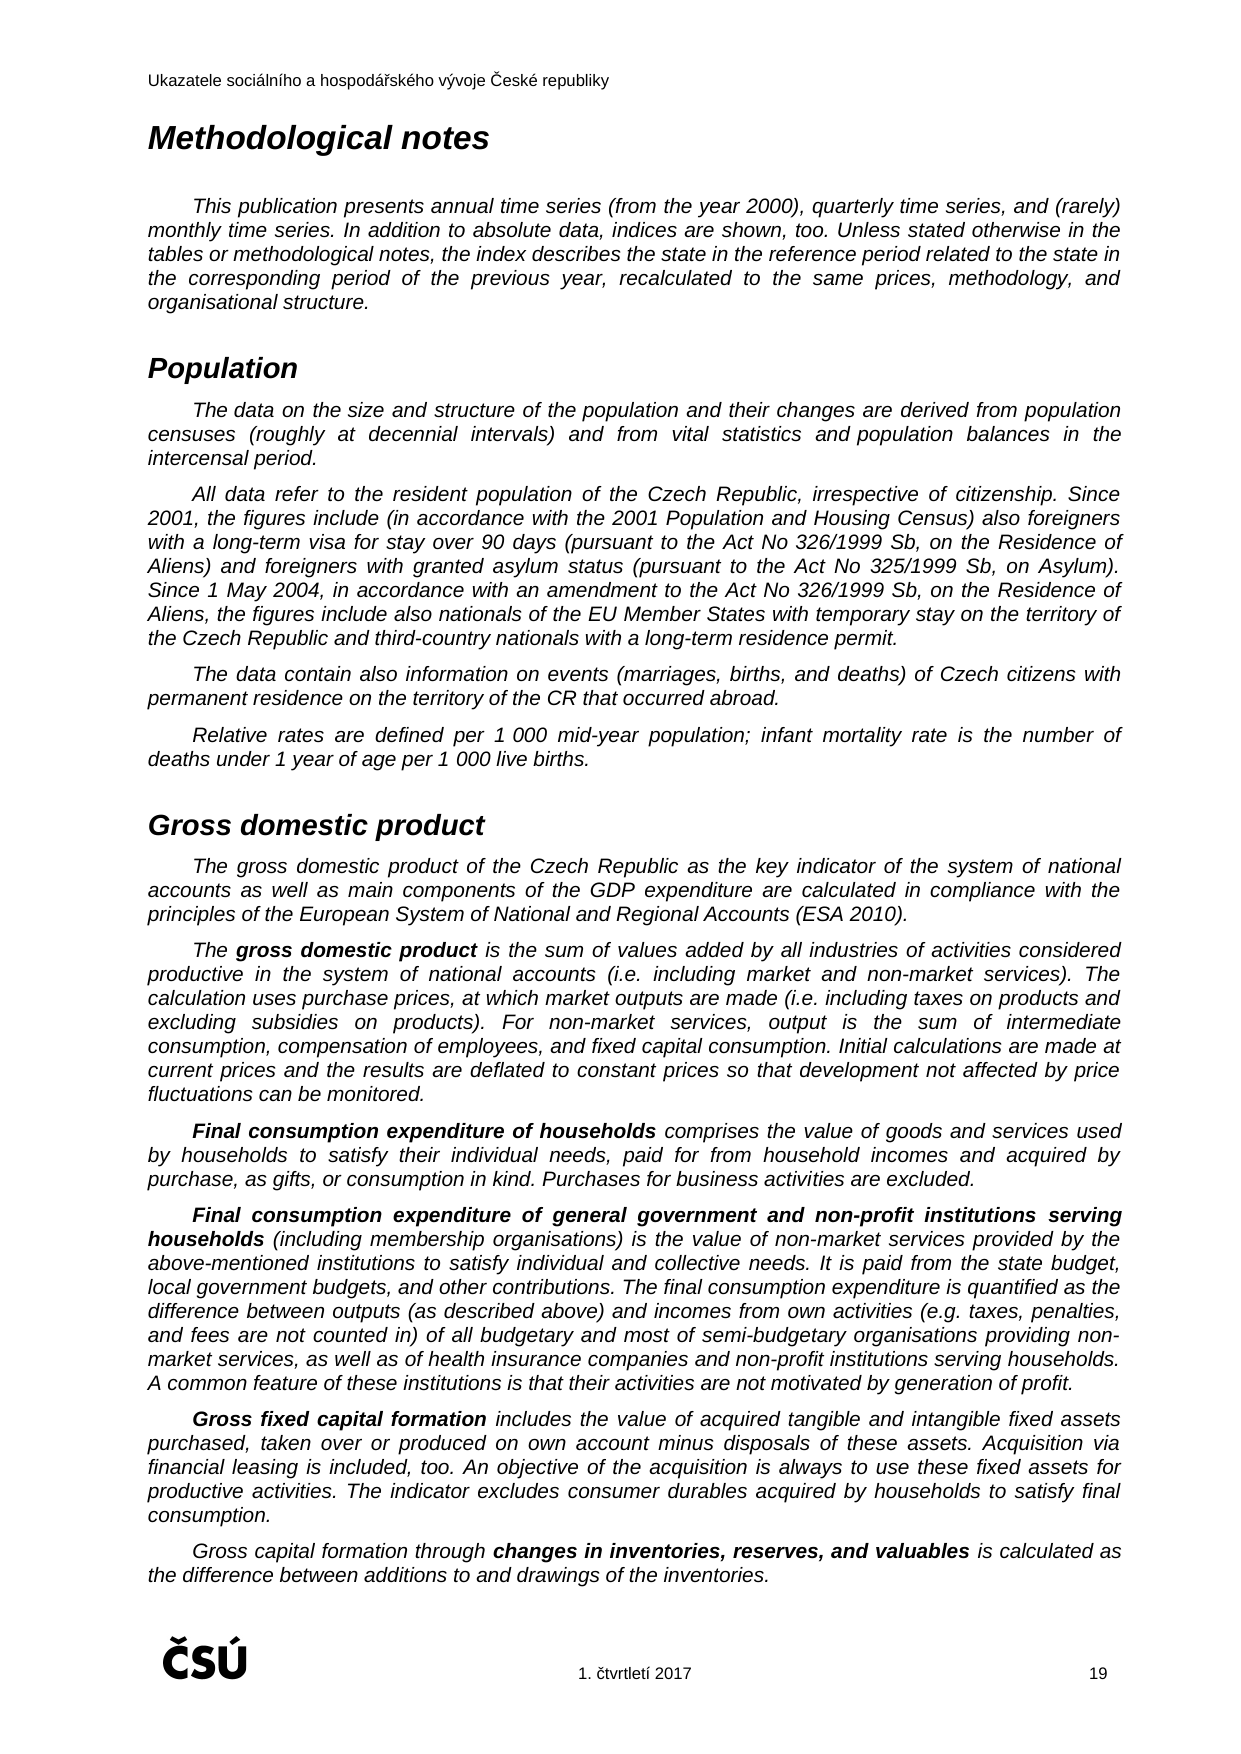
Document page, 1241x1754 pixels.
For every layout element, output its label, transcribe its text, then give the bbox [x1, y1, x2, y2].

text The gross domestic product is the sum of values added by all industries of activities considered productive in the system of national accounts (i.e. including market and non-market services). The calculation uses purchase prices, at which market outputs are made (i.e. including taxes on products and excluding subsidies on products). For non-market services, output is the sum of intermediate consumption, compensation of employees, and fixed capital consumption. Initial calculations are made at current prices and the results are deflated to constant prices so that development not affected by price fluctuations can be monitored. [148, 938, 1122, 1106]
text This publication presents annual time series (from the year 2000), quarterly time series, and (rarely) monthly time series. In addition to absolute data, indices are shown, too. Unless stated otherwise in the tables or methodological notes, the index describes the state in the reference period related to the state in the corresponding period of the previous year, recalculated to the same prices, methodology, and organisational structure. [148, 194, 1122, 314]
title Methodological notes [148, 118, 1122, 157]
text Population [148, 351, 1122, 385]
picture [162, 1635, 247, 1680]
text Relative rates are defined per 1 000 mid-year population; infant mortality rate is the number of deaths under 1 year of age per 1 000 live births. [148, 722, 1122, 770]
text The gross domestic product of the Czech Republic as the key indicator of the system of national accounts as well as main components of the GDP expenditure are calculated in compliance with the principles of the European System of National and Regional Accounts (ESA 2010). [148, 854, 1122, 926]
text The data on the size and structure of the population and their changes are derived from population censuses (roughly at decennial intervals) and from vital statistics and population balances in the intercensal period. [148, 397, 1122, 469]
text All data refer to the resident population of the Czech Republic, irrespective of citizenship. Since 2001, the figures include (in accordance with the 2001 Population and Housing Census) also foreigners with a long-term visa for stay over 90 days (pursuant to the Act No 326/1999 Sb, on the Residence of Aliens) and foreigners with granted asylum status (pursuant to the Act No 325/1999 Sb, on Asylum). Since 1 May 2004, in accordance with an amendment to the Act No 326/1999 Sb, on the Residence of Aliens, the figures include also nationals of the EU Member States with temporary stay on the territory of the Czech Republic and third-country nationals with a long-term residence permit. [148, 482, 1122, 649]
text Gross capital formation through changes in inventories, reserves, and valuables is calculated as the difference between additions to and drawings of the inventories. [148, 1539, 1122, 1587]
text Final consumption expenditure of households comprises the value of goods and services used by households to satisfy their individual needs, paid for from household incomes and acquired by purchase, as gifts, or consumption in kind. Purchases for business activities are excluded. [148, 1118, 1122, 1190]
text The data contain also information on events (marriages, births, and deaths) of Czech citizens with permanent residence on the territory of the CR that occurred abroad. [148, 662, 1122, 710]
text Final consumption expenditure of general government and non-profit institutions serving households (including membership organisations) is the value of non-market services provided by the above-mentioned institutions to satisfy individual and collective needs. It is paid from the state budget, local government budgets, and other contributions. The final consumption expenditure is quantified as the difference between outputs (as described above) and incomes from own activities (e.g. taxes, penalties, and fees are not counted in) of all budgetary and most of semi-budgetary organisations providing non-market services, as well as of health insurance companies and non-profit institutions serving households. A common feature of these institutions is that their activities are not motivated by generation of profit. [148, 1203, 1122, 1394]
text Gross domestic product [148, 808, 1122, 841]
text Gross fixed capital formation includes the value of acquired tangible and intangible fixed assets purchased, taken over or produced on own account minus disposals of these assets. Acquisition via financial leasing is included, too. An objective of the acquisition is always to use these fixed assets for productive activities. The indicator excludes consumer durables acquired by households to satisfy final consumption. [148, 1407, 1122, 1527]
